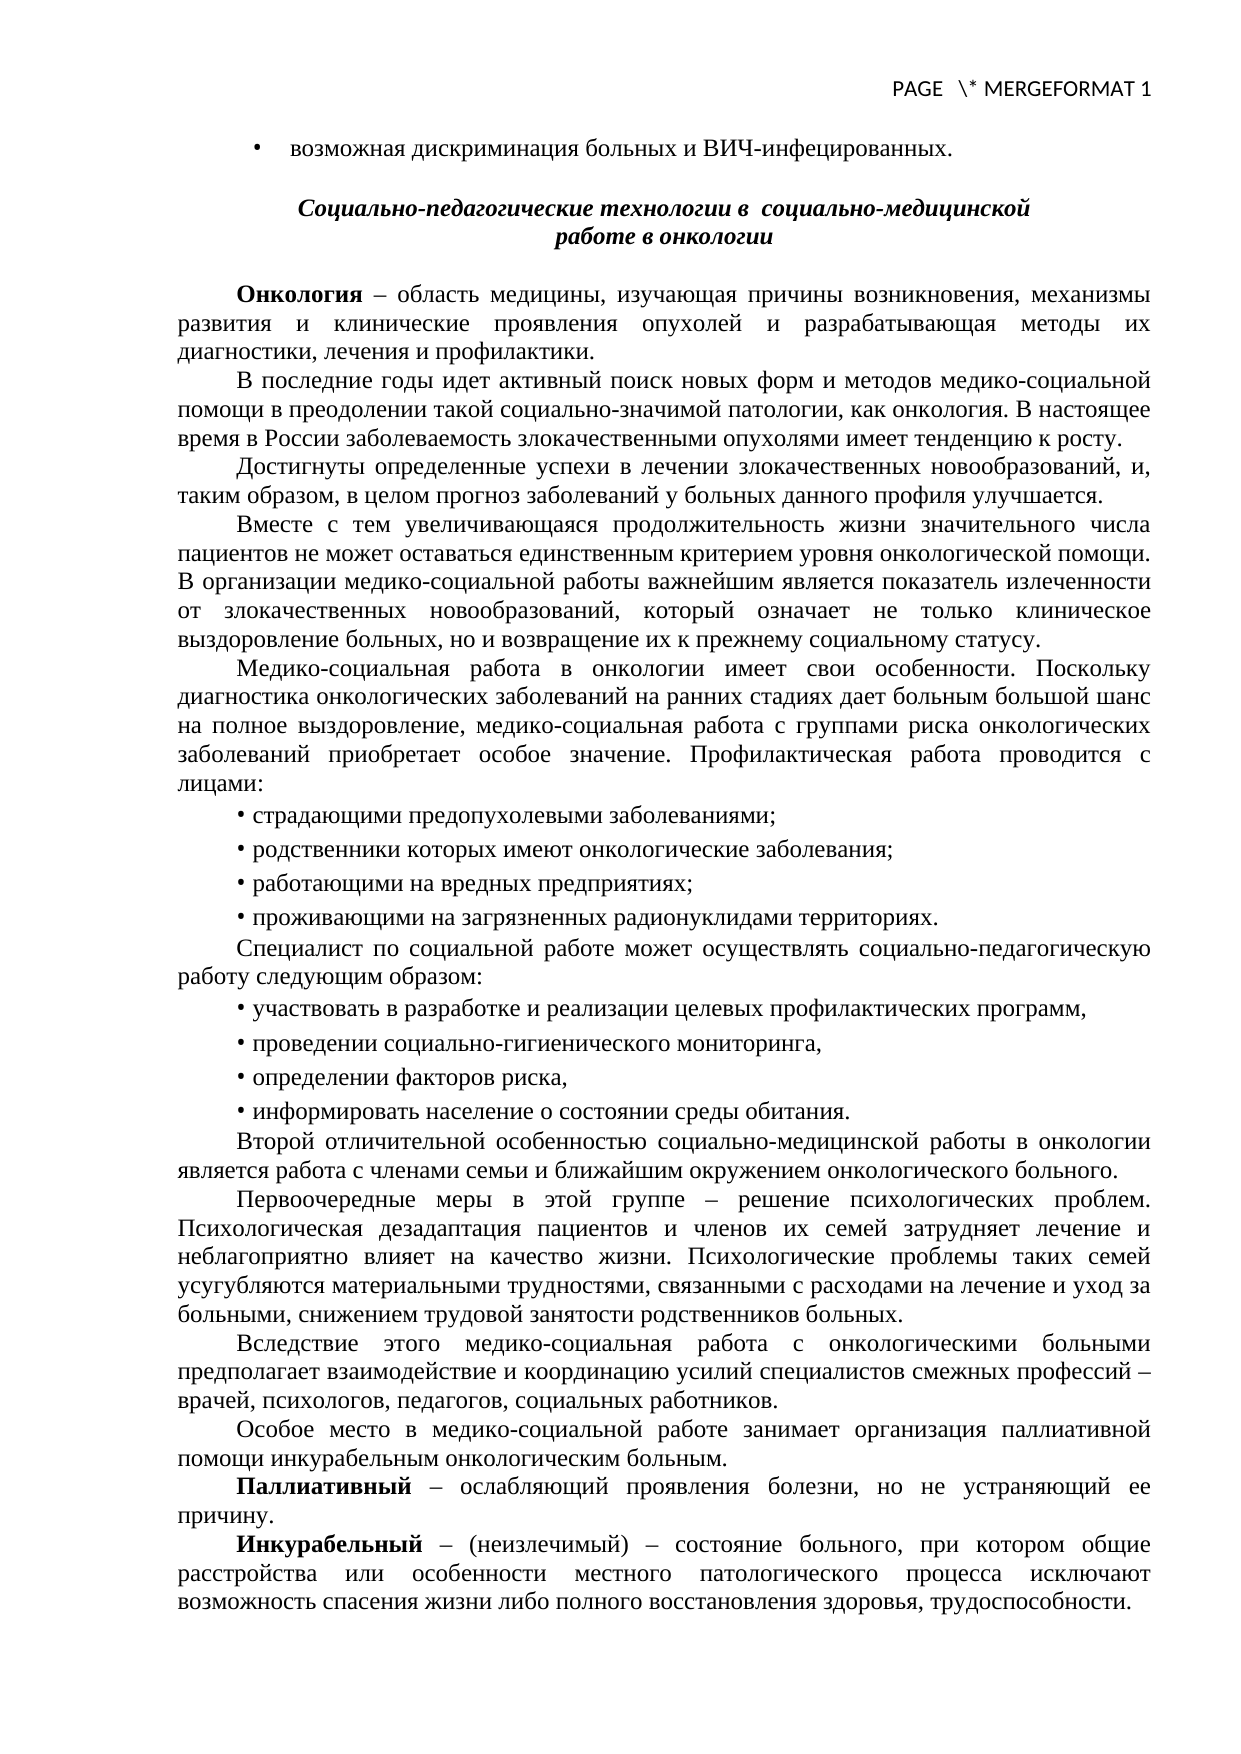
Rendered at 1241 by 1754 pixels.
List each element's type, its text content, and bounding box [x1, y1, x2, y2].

text Достигнуты определенные успехи в лечении злокачественных новообразований, и, таким образом, в целом прогноз заболеваний у больных данного профиля улучшается. [177, 451, 1152, 509]
text Инкурабельный – (неизлечимый) – состояние больного, при котором общие расстройства или особенности местного патологического процесса исключают возможность спасения жизни либо полного восстановления здоровья, трудоспособности. [177, 1529, 1152, 1615]
text • родственники которых имеют онкологические заболевания; [177, 830, 1152, 864]
text Вместе с тем увеличивающаяся продолжительность жизни значительного числа пациентов не может оставаться единственным критерием уровня онкологической помощи. В организации медико-социальной работы важнейшим является показатель излеченности от злокачественных новообразований, который означает не только клиническое выздоровление больных, но и возвращение их к прежнему социальному статусу. [177, 509, 1152, 653]
text • определении факторов риска, [177, 1058, 1152, 1092]
text работе в онкологии [177, 221, 1152, 250]
text • проживающими на загрязненных радионуклидами территориях. [177, 898, 1152, 933]
text Паллиативный – ослабляющий проявления болезни, но не устраняющий ее причину. [177, 1471, 1152, 1529]
text • проведении социально-гигиенического мониторинга, [177, 1024, 1152, 1058]
text • страдающими предопухолевыми заболеваниями; [177, 796, 1152, 830]
text Социально-педагогические технологии в социально-медицинской [177, 193, 1152, 221]
text Вследствие этого медико-социальная работа с онкологическими больными предполагает взаимодействие и координацию усилий специалистов смежных профессий – врачей, психологов, педагогов, социальных работников. [177, 1328, 1152, 1414]
text Специалист по социальной работе может осуществлять социально-педагогическую работу следующим образом: [177, 933, 1152, 990]
text Первоочередные меры в этой группе – решение психологических проблем. Психологическая дезадаптация пациентов и членов их семей затрудняет лечение и неблагоприятно влияет на качество жизни. Психологические проблемы таких семей усугубляются материальными трудностями, связанными с расходами на лечение и уход за больными, снижением трудовой занятости родственников больных. [177, 1184, 1152, 1328]
text Второй отличительной особенностью социально-медицинской работы в онкологии является работа с членами семьи и ближайшим окружением онкологического больного. [177, 1126, 1152, 1184]
text Особое место в медико-социальной работе занимает организация паллиативной помощи инкурабельным онкологическим больным. [177, 1414, 1152, 1471]
text • участвовать в разработке и реализации целевых профилактических программ, [177, 990, 1152, 1024]
text Онкология – область медицины, изучающая причины возникновения, механизмы развития и клинические проявления опухолей и разрабатывающая методы их диагностики, лечения и профилактики. [177, 279, 1152, 365]
list возможная дискриминация больных и ВИЧ-инфецированных. [252, 130, 1152, 164]
text • работающими на вредных предприятиях; [177, 864, 1152, 898]
text • информировать население о состоянии среды обитания. [177, 1092, 1152, 1126]
text В последние годы идет активный поиск новых форм и методов медико-социальной помощи в преодолении такой социально-значимой патологии, как онкология. В настоящее время в России заболеваемость злокачественными опухолями имеет тенденцию к росту. [177, 365, 1152, 451]
text Медико-социальная работа в онкологии имеет свои особенности. Поскольку диагностика онкологических заболеваний на ранних стадиях дает больным большой шанс на полное выздоровление, медико-социальная работа с группами риска онкологических заболеваний приобретает особое значение. Профилактическая работа проводится с лицами: [177, 653, 1152, 796]
